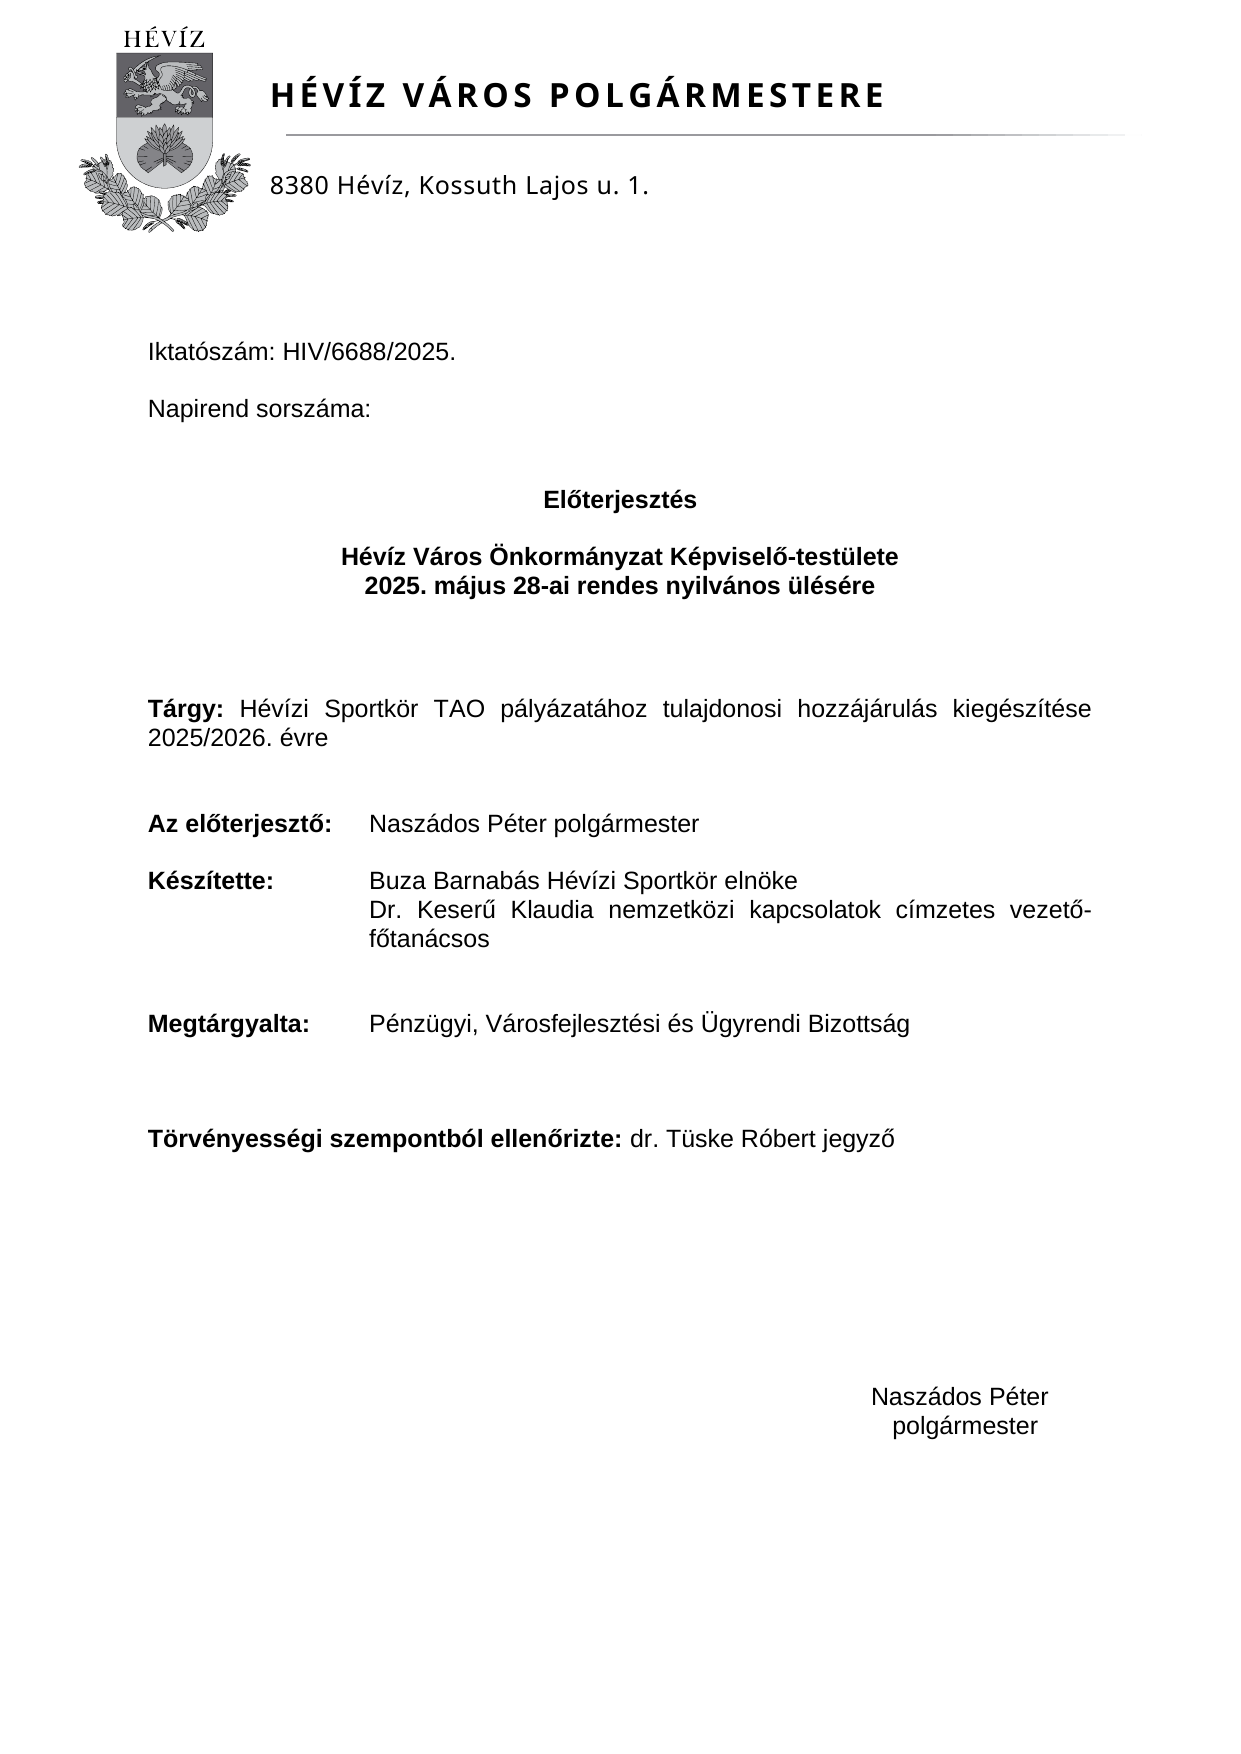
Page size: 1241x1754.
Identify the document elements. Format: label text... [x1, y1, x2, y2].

text Hévíz Város Önkormányzat Képviselő-testülete [148, 542, 1093, 571]
text Naszádos Péter [148, 1382, 1093, 1411]
text polgármester [148, 1411, 1093, 1440]
text Törvényességi szempontból ellenőrizte: dr. Tüske Róbert jegyző [148, 1124, 1093, 1153]
text Készítette: Buza Barnabás Hévízi Sportkör elnöke [148, 866, 1093, 895]
text Megtárgyalta: Pénzügyi, Városfejlesztési és Ügyrendi Bizottság [148, 1009, 1093, 1038]
text 8380 Hévíz, Kossuth Lajos u. 1. [227, 168, 1093, 202]
text Iktatószám: HIV/6688/2025. [148, 337, 1093, 365]
text Előterjesztés [148, 484, 1093, 513]
text 8380 Hévíz, Kossuth Lajos u. 1. [148, 168, 217, 202]
text Az előterjesztő: Naszádos Péter polgármester [148, 809, 1093, 837]
text HÉVÍZ VÁROS POLGÁRMESTERE [213, 72, 1093, 117]
text 2025. május 28-ai rendes nyilvános ülésére [148, 571, 1093, 599]
text Napirend sorszáma: [148, 394, 1093, 423]
text Dr. Keserű Klaudia nemzetközi kapcsolatok címzetes vezető-főtanácsos [369, 895, 1093, 952]
text Tárgy: Hévízi Sportkör TAO pályázatához tulajdonosi hozzájárulás kiegészítése 2025/2026. évre [148, 694, 1093, 752]
